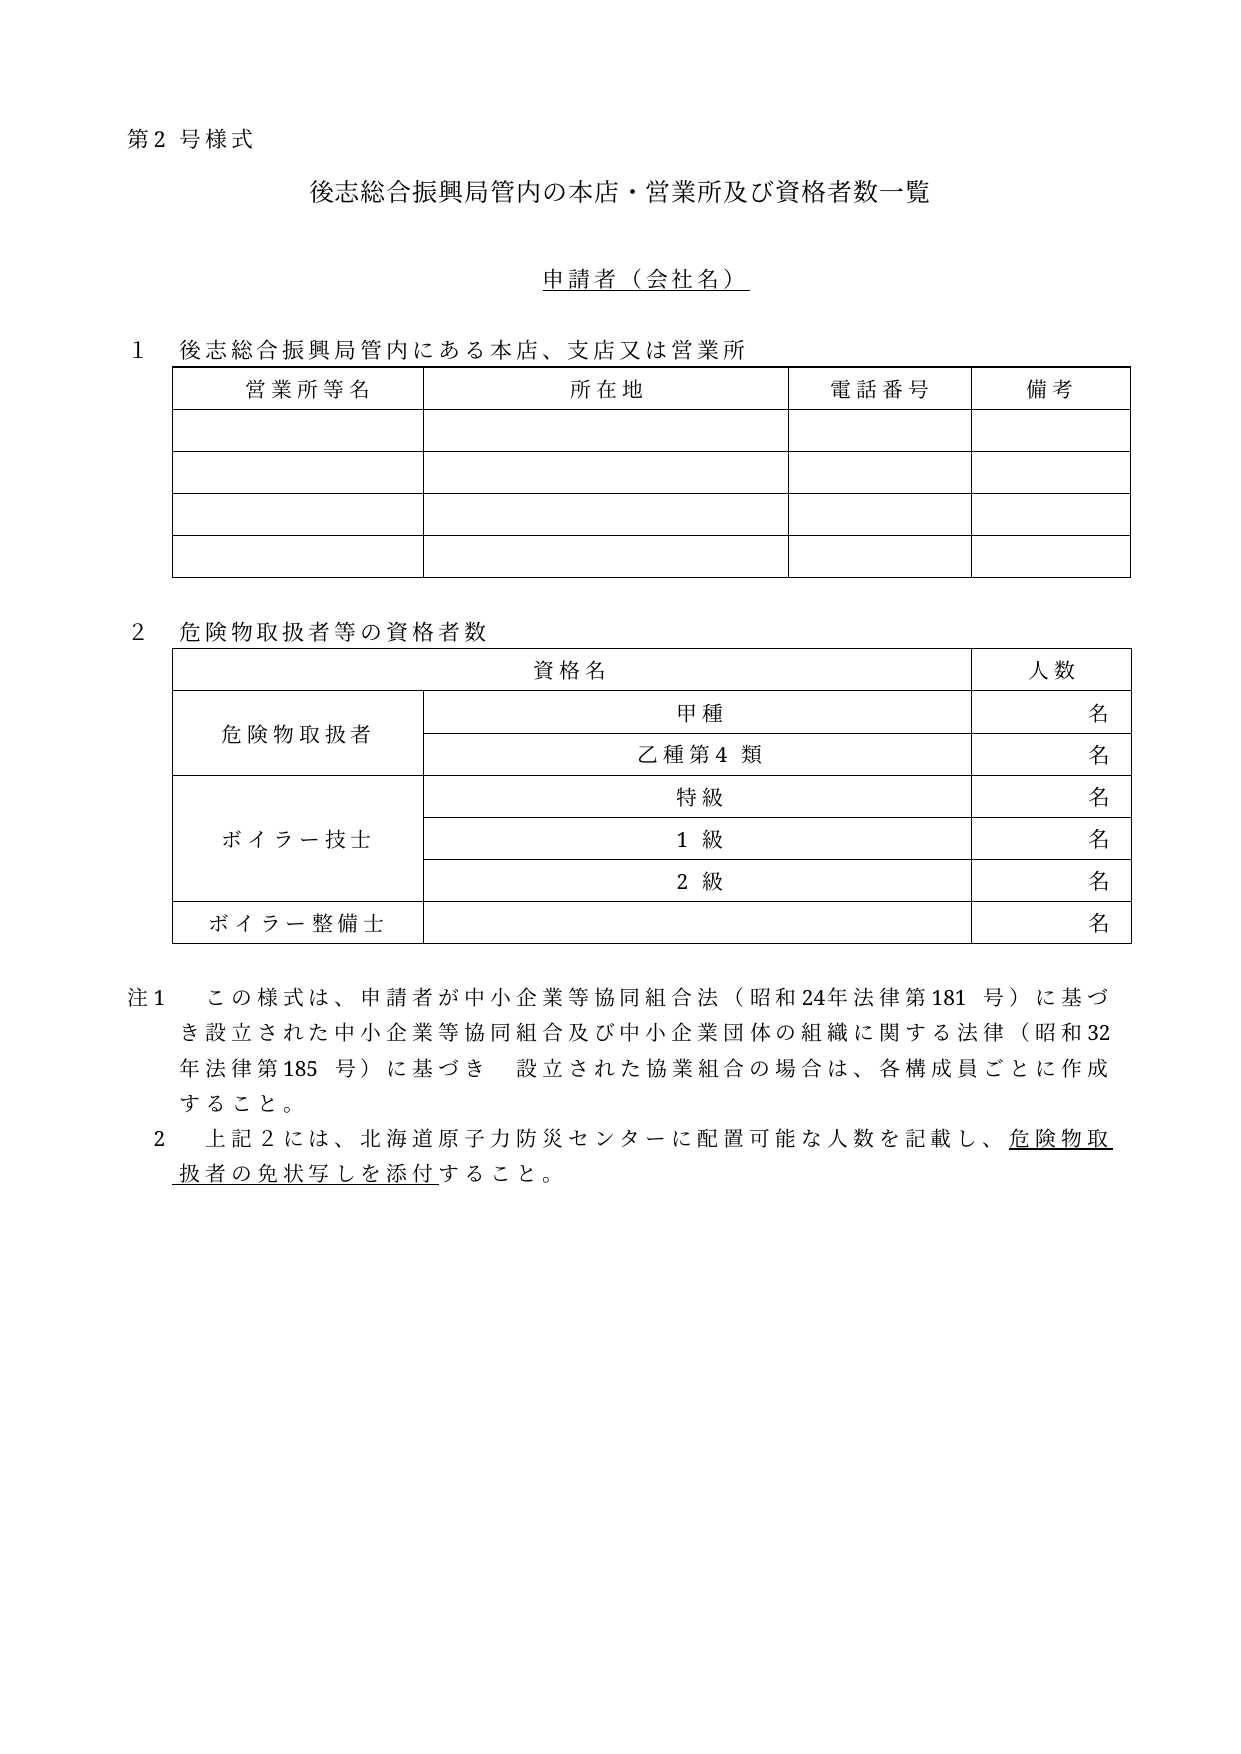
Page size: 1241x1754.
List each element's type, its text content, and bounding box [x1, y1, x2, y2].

text １ 後志総合振興局管内にある本店、支店又は営業所 [127, 331, 1113, 366]
table_cell [789, 536, 971, 577]
table_cell [173, 494, 423, 535]
table_cell [972, 452, 1130, 493]
table_cell [789, 452, 971, 493]
table_cell [972, 494, 1130, 535]
table_cell 名 [972, 902, 1131, 943]
table_cell ボイラー技士 [173, 776, 423, 901]
table_cell [972, 410, 1130, 451]
table_cell [173, 452, 423, 493]
table_cell 特級 [424, 776, 971, 817]
table_cell ボイラー整備士 [173, 902, 423, 943]
text 2 上記２には、北海道原子力防災センターに配置可能な人数を記載し、危険物取扱者の免状写しを添付すること。 [150, 1120, 1113, 1190]
text ２ 危険物取扱者等の資格者数 [127, 613, 1113, 648]
table_header 営業所等名 [173, 368, 423, 408]
table_cell [424, 536, 788, 577]
table_header 人数 [972, 649, 1131, 690]
table_cell 名 [972, 776, 1131, 817]
table_cell 乙種第4類 [424, 734, 971, 774]
table_cell [424, 494, 788, 535]
table_cell [424, 410, 788, 451]
table_header 電話番号 [789, 368, 971, 408]
table_header 所在地 [424, 368, 788, 408]
table_cell 1級 [424, 818, 971, 859]
table_cell 名 [972, 860, 1131, 901]
table_header 資格名 [173, 649, 971, 690]
table_cell [173, 410, 423, 451]
text 申請者（会社名） [538, 261, 1090, 296]
table_cell [972, 536, 1130, 577]
table_cell 危険物取扱者 [173, 691, 423, 774]
table_cell [424, 902, 971, 943]
table_cell 名 [972, 818, 1131, 859]
table_header 備考 [972, 368, 1130, 408]
table_cell 名 [972, 734, 1131, 774]
text 第2号様式 [127, 120, 1113, 155]
table_cell 甲種 [424, 691, 971, 732]
table_cell [424, 452, 788, 493]
text 後志総合振興局管内の本店・営業所及び資格者数一覧 [127, 155, 1113, 226]
text 注1 この様式は、申請者が中小企業等協同組合法（昭和24年法律第181号）に基づき設立された中小企業等協同組合及び中小企業団体の組織に関する法律（昭和32年法律第185号）に基づき 設立された協業組合の場合は、各構成員ごとに作成すること。 [127, 979, 1113, 1120]
table_cell [173, 536, 423, 577]
table_cell [789, 410, 971, 451]
table_cell 2級 [424, 860, 971, 901]
table_cell 名 [972, 691, 1131, 732]
table_cell [789, 494, 971, 535]
